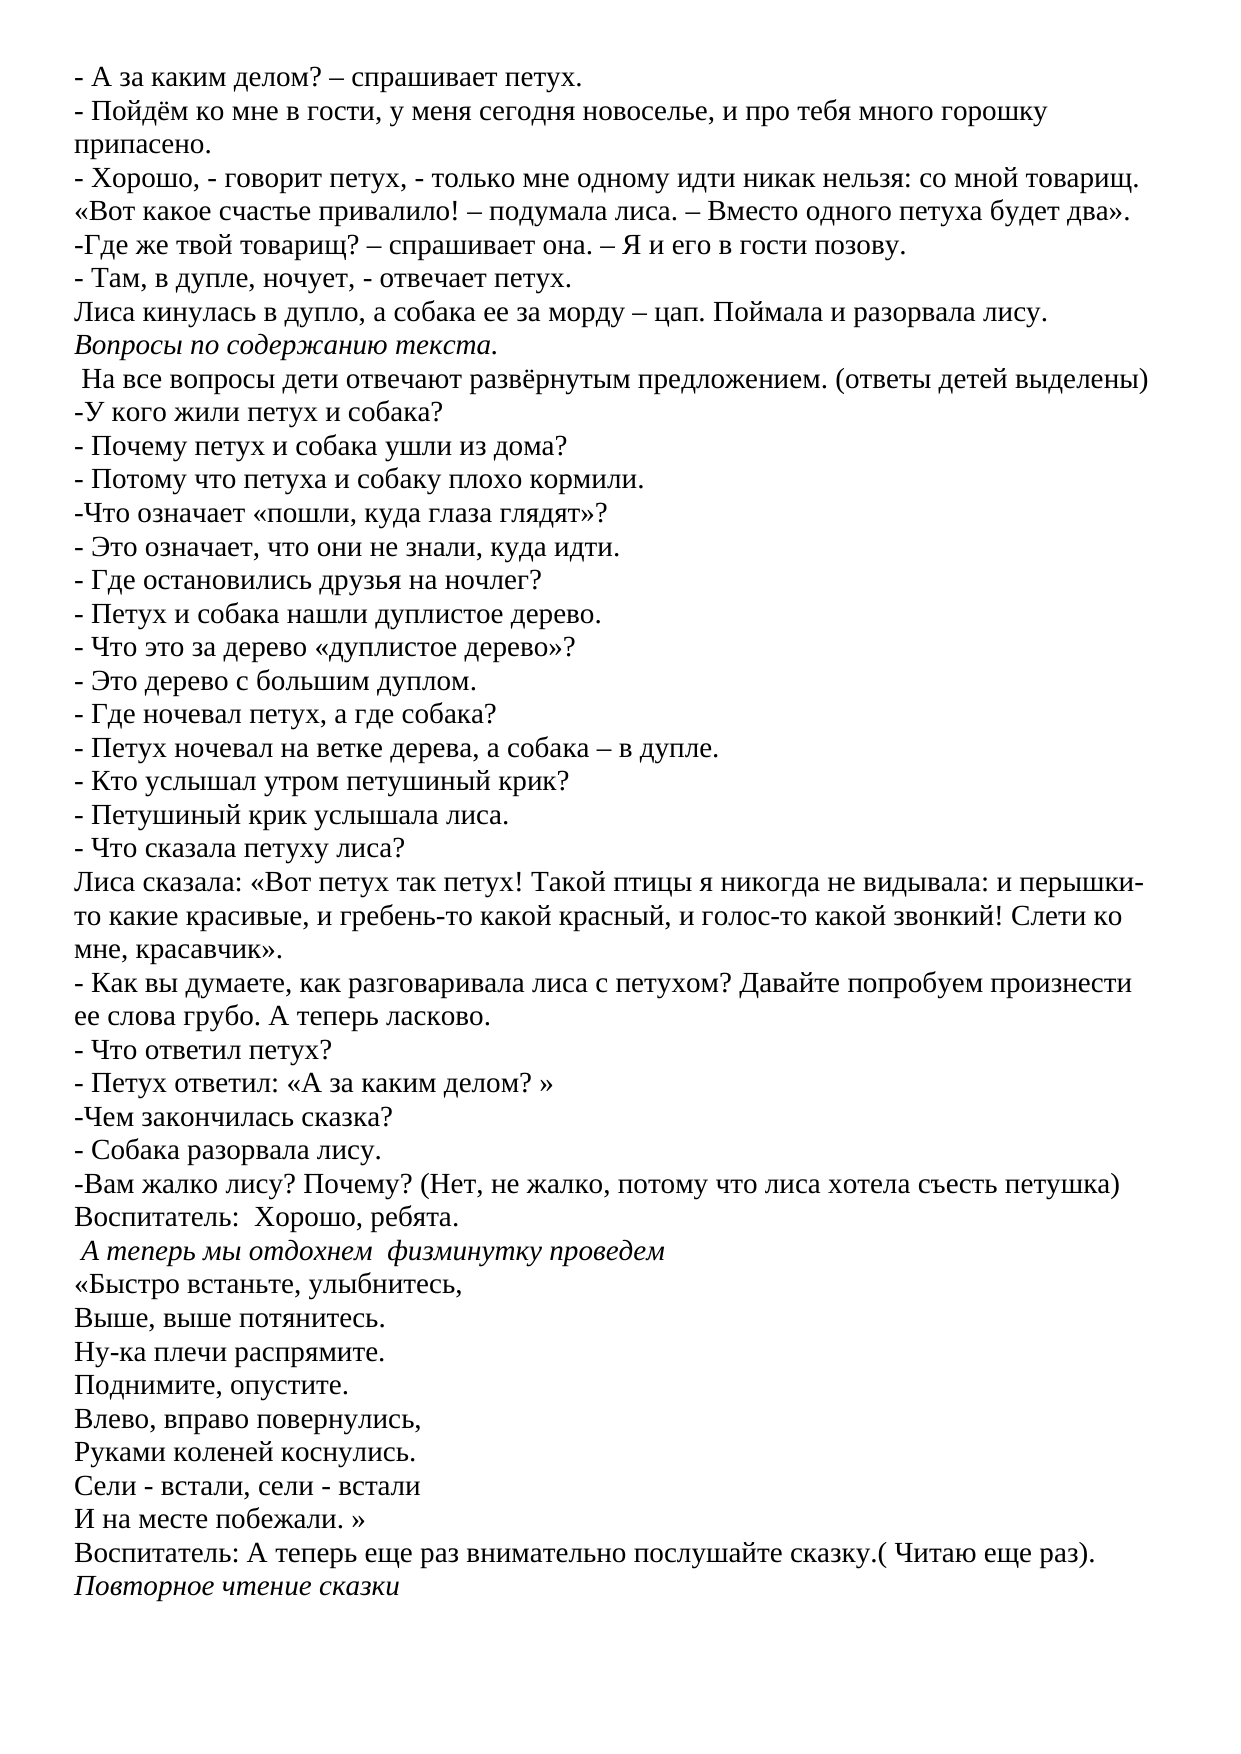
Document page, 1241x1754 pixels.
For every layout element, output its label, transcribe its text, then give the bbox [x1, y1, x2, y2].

text А теперь мы отдохнем физминутку проведем «Быстро встаньте, улыбнитесь, Выше, выше потянитесь. Ну-ка плечи распрямите. Поднимите, опустите. Влево, вправо повернулись, Руками коленей коснулись. Сели - встали, сели - встали И на месте побежали. » Воспитатель: А теперь еще раз внимательно послушайте сказку.( Читаю еще раз). [74, 1233, 1152, 1568]
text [74, 59, 1152, 1166]
text -Вам жалко лису? Почему? (Нет, не жалко, потому что лиса хотела съесть петушка) Воспитатель: Хорошо, ребята. [74, 1166, 1152, 1233]
text Повторное чтение сказки [74, 1568, 1152, 1602]
